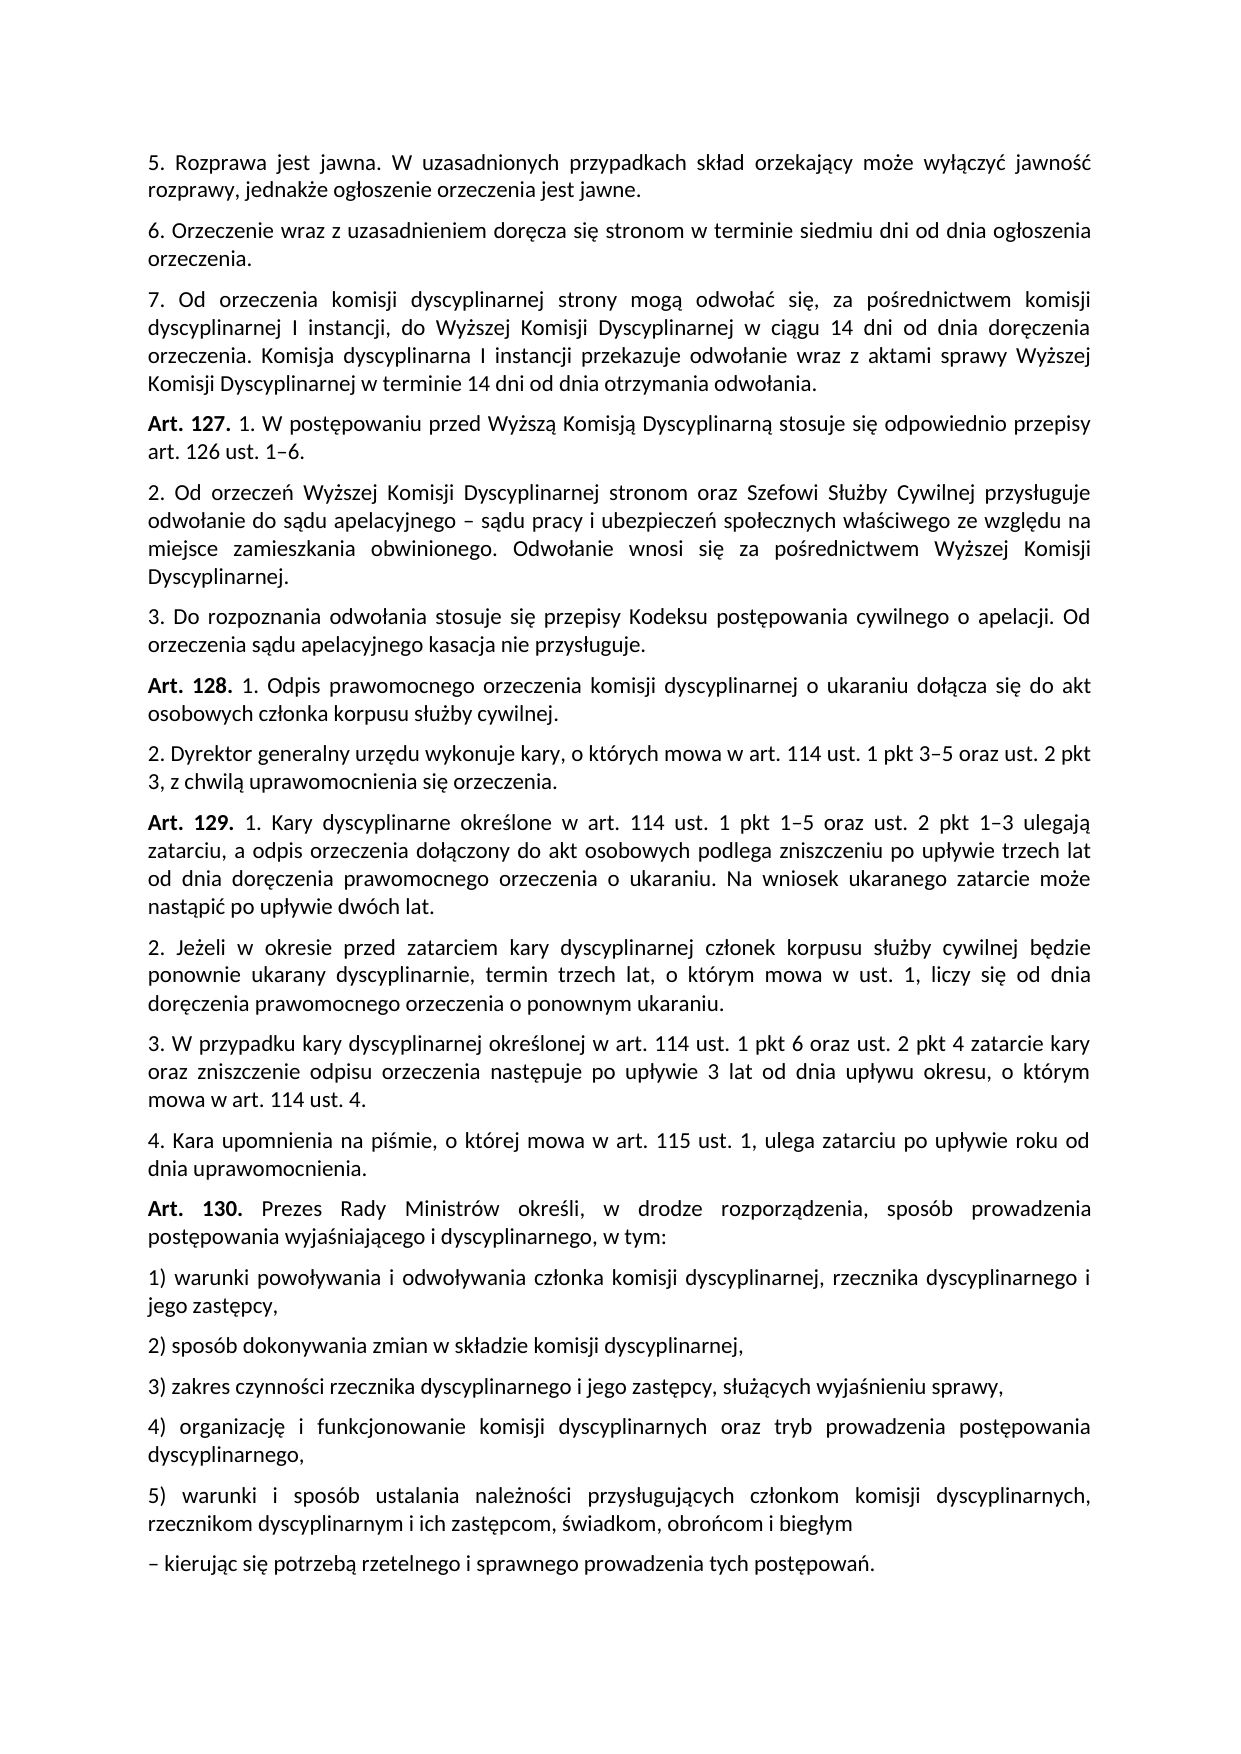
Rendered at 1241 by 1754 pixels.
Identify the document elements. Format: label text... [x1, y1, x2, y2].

text Art. 130. Prezes Rady Ministrów określi, w drodze rozporządzenia, sposób prowadzenia postępowania wyjaśniającego i dyscyplinarnego, w tym: [148, 1194, 1093, 1250]
text 2) sposób dokonywania zmian w składzie komisji dyscyplinarnej, [148, 1331, 1093, 1359]
text Art. 129. 1. Kary dyscyplinarne określone w art. 114 ust. 1 pkt 1–5 oraz ust. 2 pkt 1–3 ulegają zatarciu, a odpis orzeczenia dołączony do akt osobowych podlega zniszczeniu po upływie trzech lat od dnia doręczenia prawomocnego orzeczenia o ukaraniu. Na wniosek ukaranego zatarcie może nastąpić po upływie dwóch lat. [148, 808, 1093, 920]
text 2. Dyrektor generalny urzędu wykonuje kary, o których mowa w art. 114 ust. 1 pkt 3–5 oraz ust. 2 pkt 3, z chwilą uprawomocnienia się orzeczenia. [148, 739, 1093, 796]
text 4. Kara upomnienia na piśmie, o której mowa w art. 115 ust. 1, ulega zatarciu po upływie roku od dnia uprawomocnienia. [148, 1126, 1093, 1182]
text 3. W przypadku kary dyscyplinarnej określonej w art. 114 ust. 1 pkt 6 oraz ust. 2 pkt 4 zatarcie kary oraz zniszczenie odpisu orzeczenia następuje po upływie 3 lat od dnia upływu okresu, o którym mowa w art. 114 ust. 4. [148, 1029, 1093, 1113]
text 5) warunki i sposób ustalania należności przysługujących członkom komisji dyscyplinarnych, rzecznikom dyscyplinarnym i ich zastępcom, świadkom, obrońcom i biegłym [148, 1481, 1093, 1537]
text 2. Jeżeli w okresie przed zatarciem kary dyscyplinarnej członek korpusu służby cywilnej będzie ponownie ukarany dyscyplinarnie, termin trzech lat, o którym mowa w ust. 1, liczy się od dnia doręczenia prawomocnego orzeczenia o ponownym ukaraniu. [148, 933, 1093, 1017]
text 1) warunki powoływania i odwoływania członka komisji dyscyplinarnej, rzecznika dyscyplinarnego i jego zastępcy, [148, 1263, 1093, 1319]
text Art. 127. 1. W postępowaniu przed Wyższą Komisją Dyscyplinarną stosuje się odpowiednio przepisy art. 126 ust. 1–6. [148, 409, 1093, 465]
text 5. Rozprawa jest jawna. W uzasadnionych przypadkach skład orzekający może wyłączyć jawność rozprawy, jednakże ogłoszenie orzeczenia jest jawne. [148, 148, 1093, 204]
text – kierując się potrzebą rzetelnego i sprawnego prowadzenia tych postępowań. [148, 1549, 1093, 1577]
text 7. Od orzeczenia komisji dyscyplinarnej strony mogą odwołać się, za pośrednictwem komisji dyscyplinarnej I instancji, do Wyższej Komisji Dyscyplinarnej w ciągu 14 dni od dnia doręczenia orzeczenia. Komisja dyscyplinarna I instancji przekazuje odwołanie wraz z aktami sprawy Wyższej Komisji Dyscyplinarnej w terminie 14 dni od dnia otrzymania odwołania. [148, 285, 1093, 397]
text 3. Do rozpoznania odwołania stosuje się przepisy Kodeksu postępowania cywilnego o apelacji. Od orzeczenia sądu apelacyjnego kasacja nie przysługuje. [148, 602, 1093, 658]
text 4) organizację i funkcjonowanie komisji dyscyplinarnych oraz tryb prowadzenia postępowania dyscyplinarnego, [148, 1412, 1093, 1468]
text Art. 128. 1. Odpis prawomocnego orzeczenia komisji dyscyplinarnej o ukaraniu dołącza się do akt osobowych członka korpusu służby cywilnej. [148, 671, 1093, 727]
text 3) zakres czynności rzecznika dyscyplinarnego i jego zastępcy, służących wyjaśnieniu sprawy, [148, 1372, 1093, 1400]
text 2. Od orzeczeń Wyższej Komisji Dyscyplinarnej stronom oraz Szefowi Służby Cywilnej przysługuje odwołanie do sądu apelacyjnego – sądu pracy i ubezpieczeń społecznych właściwego ze względu na miejsce zamieszkania obwinionego. Odwołanie wnosi się za pośrednictwem Wyższej Komisji Dyscyplinarnej. [148, 478, 1093, 590]
text 6. Orzeczenie wraz z uzasadnieniem doręcza się stronom w terminie siedmiu dni od dnia ogłoszenia orzeczenia. [148, 216, 1093, 272]
